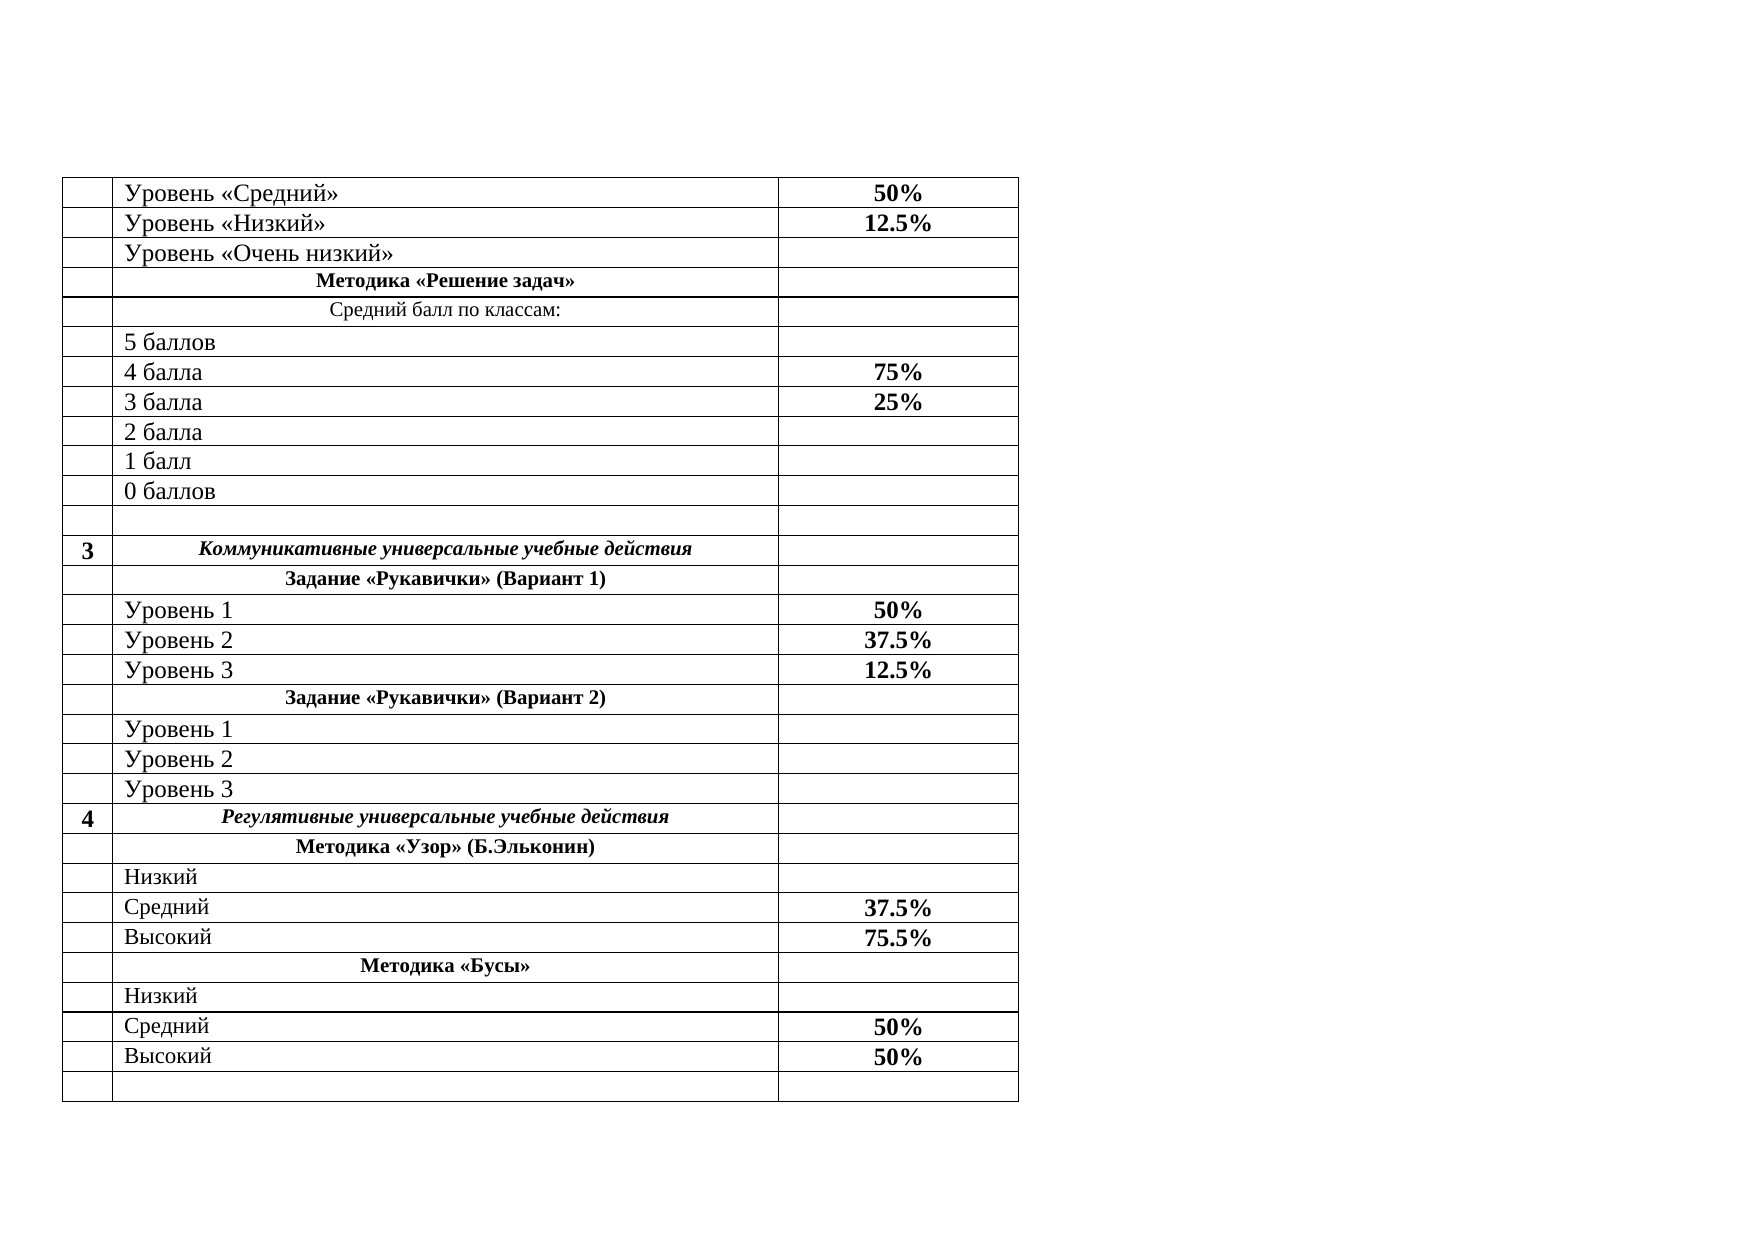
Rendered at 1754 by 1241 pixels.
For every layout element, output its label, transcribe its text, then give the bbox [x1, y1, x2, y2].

table_cell [63, 595, 112, 624]
table_cell 75% [779, 357, 1018, 386]
table_cell [779, 744, 1018, 773]
table_cell [779, 506, 1018, 535]
table_cell [779, 685, 1018, 713]
table_cell 4 [63, 804, 112, 833]
table_cell [63, 1013, 112, 1041]
table_cell [63, 834, 112, 862]
table_cell [779, 298, 1018, 326]
table_cell Уровень «Очень низкий» [113, 238, 778, 267]
table_cell [779, 983, 1018, 1011]
table_cell [63, 893, 112, 922]
table_cell [113, 1072, 778, 1101]
table_cell [63, 953, 112, 982]
table_cell [63, 566, 112, 594]
table_cell Уровень 1 [113, 595, 778, 624]
table_cell [63, 923, 112, 952]
table_cell [779, 774, 1018, 803]
table_cell [779, 715, 1018, 743]
table_cell [779, 953, 1018, 982]
table_cell Коммуникативные универсальные учебные действия [113, 536, 778, 564]
table_cell 50% [779, 595, 1018, 624]
table_cell Низкий [113, 864, 778, 892]
table_cell 50% [779, 1013, 1018, 1041]
table_cell Средний [113, 893, 778, 922]
table_cell Высокий [113, 923, 778, 952]
table_cell 0 баллов [113, 476, 778, 505]
table_cell 50% [779, 178, 1018, 207]
table_cell 2 балла [113, 417, 778, 445]
table_cell [779, 476, 1018, 505]
table_cell [779, 864, 1018, 892]
table_cell [63, 506, 112, 535]
table_cell [63, 357, 112, 386]
table_cell Уровень «Низкий» [113, 208, 778, 237]
table_cell 37.5% [779, 625, 1018, 654]
table_cell Уровень 2 [113, 625, 778, 654]
table_cell Задание «Рукавички» (Вариант 1) [113, 566, 778, 594]
table_cell [63, 1072, 112, 1101]
table_cell [779, 566, 1018, 594]
table_cell Уровень 1 [113, 715, 778, 743]
table_cell [779, 1072, 1018, 1101]
table_cell [113, 506, 778, 535]
table_cell Уровень 3 [113, 774, 778, 803]
table_cell Низкий [113, 983, 778, 1011]
table_cell [779, 834, 1018, 862]
table_cell 25% [779, 387, 1018, 416]
table_cell 12.5% [779, 655, 1018, 684]
table_cell [63, 238, 112, 267]
table_cell 4 балла [113, 357, 778, 386]
table_cell [779, 417, 1018, 445]
table_cell Методика «Бусы» [113, 953, 778, 982]
table_cell [63, 744, 112, 773]
table_cell [779, 327, 1018, 356]
table_cell [63, 774, 112, 803]
table_cell [63, 625, 112, 654]
table_cell [63, 208, 112, 237]
table_cell Средний балл по классам: [113, 298, 778, 326]
table_cell [63, 298, 112, 326]
table_cell [63, 1042, 112, 1071]
table_cell [63, 685, 112, 713]
table_cell Уровень «Средний» [113, 178, 778, 207]
table_cell Регулятивные универсальные учебные действия [113, 804, 778, 833]
table_cell [779, 804, 1018, 833]
table_cell 50% [779, 1042, 1018, 1071]
table_cell [63, 655, 112, 684]
table_cell Высокий [113, 1042, 778, 1071]
table_cell [63, 446, 112, 475]
table_cell 75.5% [779, 923, 1018, 952]
table_cell Задание «Рукавички» (Вариант 2) [113, 685, 778, 713]
table_cell Уровень 3 [113, 655, 778, 684]
table_cell 37.5% [779, 893, 1018, 922]
table_cell 12.5% [779, 208, 1018, 237]
table_cell Средний [113, 1013, 778, 1041]
table_cell [63, 178, 112, 207]
table_cell [779, 536, 1018, 564]
table_cell 3 [63, 536, 112, 564]
table_cell [63, 715, 112, 743]
table_cell [779, 446, 1018, 475]
table_cell [63, 476, 112, 505]
table_cell [779, 238, 1018, 267]
table_cell [63, 387, 112, 416]
table_cell Методика «Узор» (Б.Эльконин) [113, 834, 778, 862]
table_cell [63, 268, 112, 296]
table_cell 5 баллов [113, 327, 778, 356]
table_cell Уровень 2 [113, 744, 778, 773]
table_cell 3 балла [113, 387, 778, 416]
table_cell [779, 268, 1018, 296]
table_cell 1 балл [113, 446, 778, 475]
table_cell [63, 327, 112, 356]
table_cell Методика «Решение задач» [113, 268, 778, 296]
table_cell [63, 417, 112, 445]
table_cell [63, 983, 112, 1011]
table_cell [63, 864, 112, 892]
